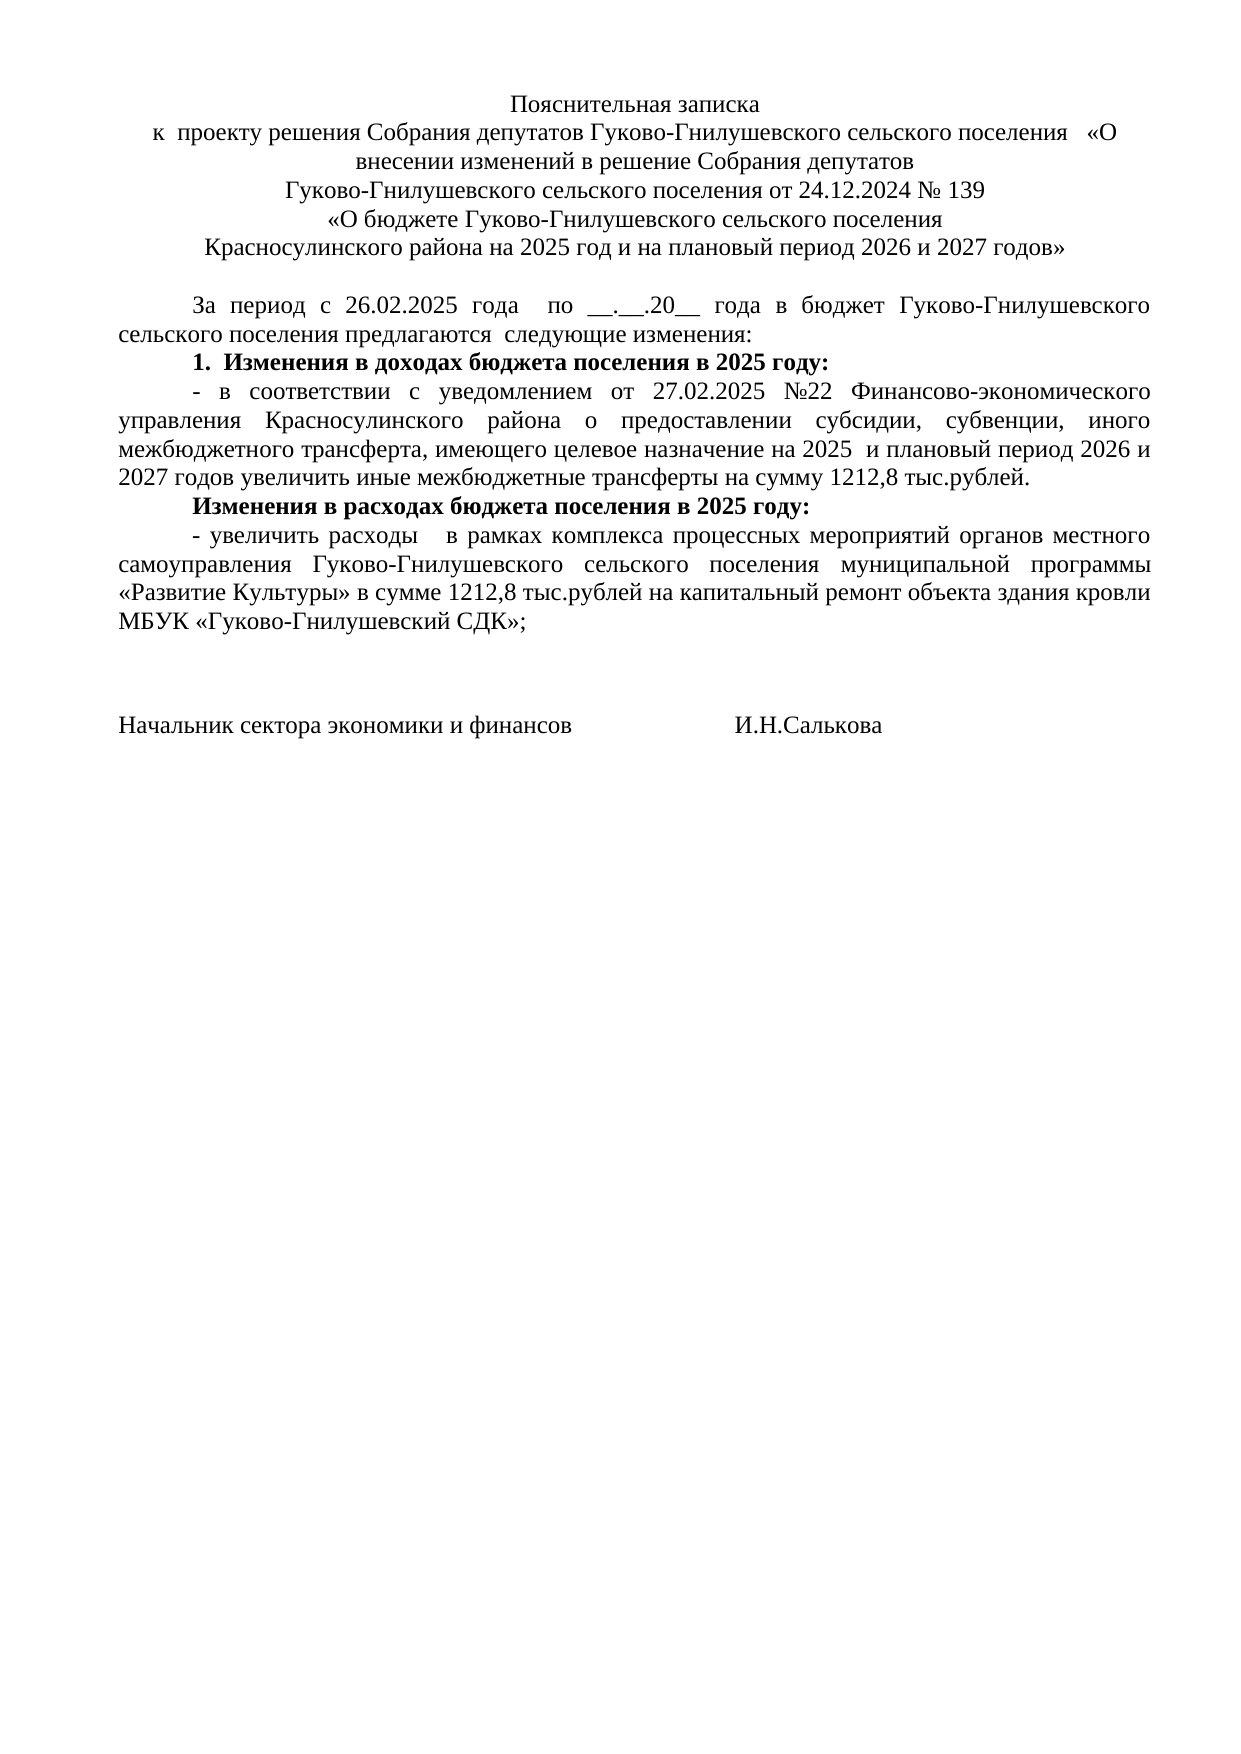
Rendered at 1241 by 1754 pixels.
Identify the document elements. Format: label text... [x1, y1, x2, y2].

text Гуково-Гнилушевского сельского поселения от 24.12.2024 № 139 [118, 175, 1152, 204]
text Красносулинского района на 2025 год и на плановый период 2026 и 2027 годов» [118, 232, 1152, 261]
text Пояснительная записка [118, 89, 1152, 117]
text Начальник сектора экономики и финансов И.Н.Салькова [118, 710, 1152, 738]
text - в соответствии с уведомлением от 27.02.2025 №22 Финансово-экономического управления Красносулинского района о предоставлении субсидии, субвенции, иного межбюджетного трансферта, имеющего целевое назначение на 2025 и плановый период 2026 и 2027 годов увеличить иные межбюджетные трансферты на сумму 1212,8 тыс.рублей. [118, 376, 1152, 491]
text Изменения в расходах бюджета поселения в 2025 году: [118, 491, 1152, 520]
text «О бюджете Гуково-Гнилушевского сельского поселения [118, 204, 1152, 232]
text 1. Изменения в доходах бюджета поселения в 2025 году: [118, 347, 1152, 376]
text За период с 26.02.2025 года по __.__.20__ года в бюджет Гуково-Гнилушевского сельского поселения предлагаются следующие изменения: [118, 290, 1152, 347]
text к проекту решения Собрания депутатов Гуково-Гнилушевского сельского поселения «О внесении изменений в решение Собрания депутатов [118, 117, 1152, 175]
text - увеличить расходы в рамках комплекса процессных мероприятий органов местного самоуправления Гуково-Гнилушевского сельского поселения муниципальной программы «Развитие Культуры» в сумме 1212,8 тыс.рублей на капитальный ремонт объекта здания кровли МБУК «Гуково-Гнилушевский СДК»; [118, 520, 1152, 635]
